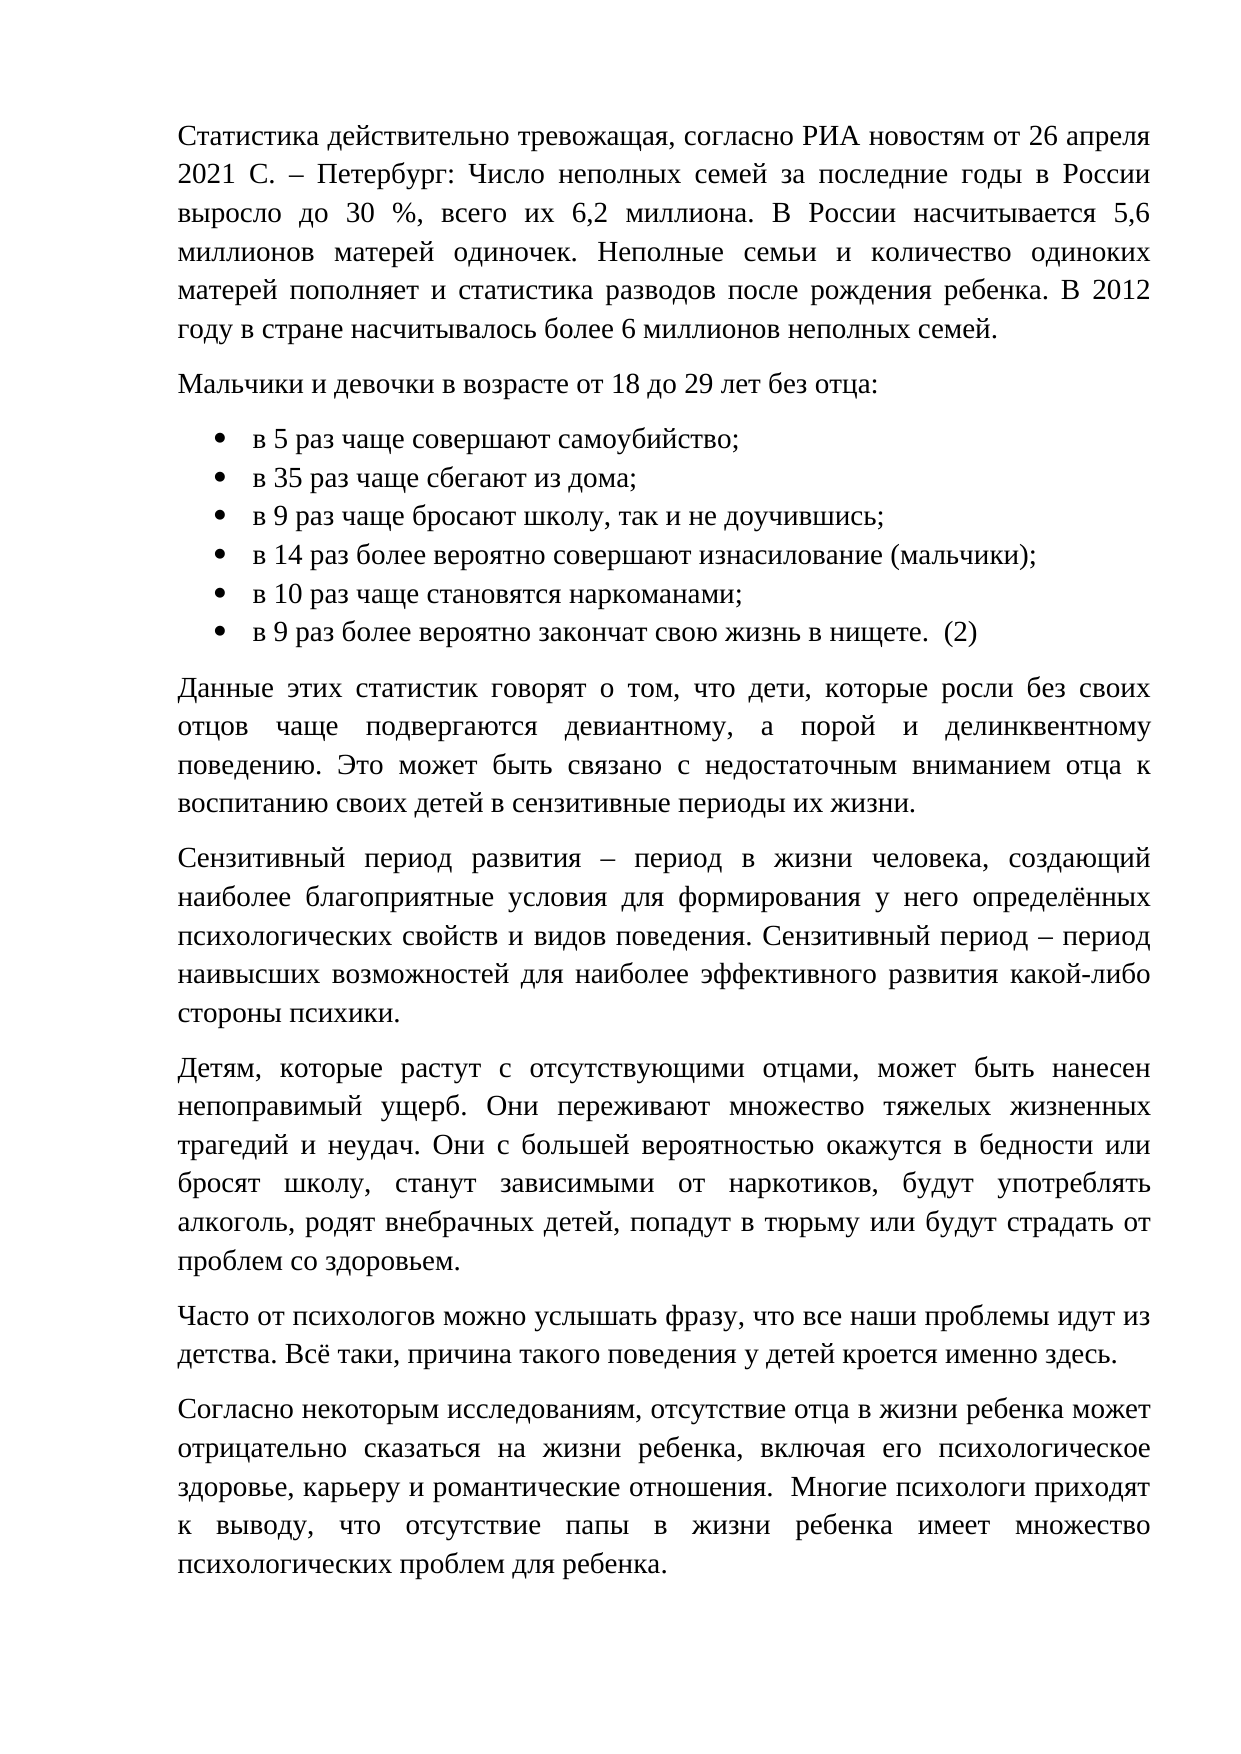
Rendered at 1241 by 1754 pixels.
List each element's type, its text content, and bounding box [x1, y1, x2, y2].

list в 5 раз чаще совершают самоубийство; [215, 421, 1152, 455]
text Статистика действительно тревожащая, согласно РИА новостям от 26 апреля 2021 С. – Петербург: Число неполных семей за последние годы в России выросло до 30 %, всего их 6,2 миллиона. В России насчитывается 5,6 миллионов матерей одиночек. Неполные семьи и количество одиноких матерей пополняет и статистика разводов после рождения ребенка. В 2012 году в стране насчитывалось более 6 миллионов неполных семей. [177, 118, 1152, 344]
list в 9 раз чаще бросают школу, так и не доучившись; [215, 498, 1152, 532]
text Детям, которые растут с отсутствующими отцами, может быть нанесен непоправимый ущерб. Они переживают множество тяжелых жизненных трагедий и неудач. Они с большей вероятностью окажутся в бедности или бросят школу, станут зависимыми от наркотиков, будут употреблять алкоголь, родят внебрачных детей, попадут в тюрьму или будут страдать от проблем со здоровьем. [177, 1050, 1152, 1276]
list в 14 раз более вероятно совершают изнасилование (мальчики); [215, 537, 1152, 571]
list в 9 раз более вероятно закончат свою жизнь в нищете. (2) [215, 614, 1152, 648]
text Сензитивный период развития – период в жизни человека, создающий наиболее благоприятные условия для формирования у него определённых психологических свойств и видов поведения. Сензитивный период – период наивысших возможностей для наиболее эффективного развития какой-либо стороны психики. [177, 841, 1152, 1028]
text Данные этих статистик говорят о том, что дети, которые росли без своих отцов чаще подвергаются девиантному, а порой и делинквентному поведению. Это может быть связано с недостаточным вниманием отца к воспитанию своих детей в сензитивные периоды их жизни. [177, 670, 1152, 819]
text Часто от психологов можно услышать фразу, что все наши проблемы идут из детства. Всё таки, причина такого поведения у детей кроется именно здесь. [177, 1298, 1152, 1370]
list в 35 раз чаще сбегают из дома; [215, 460, 1152, 493]
list в 10 раз чаще становятся наркоманами; [215, 576, 1152, 609]
text Мальчики и девочки в возрасте от 18 до 29 лет без отца: [177, 366, 1152, 399]
text Согласно некоторым исследованиям, отсутствие отца в жизни ребенка может отрицательно сказаться на жизни ребенка, включая его психологическое здоровье, карьеру и романтические отношения. Многие психологи приходят к выводу, что отсутствие папы в жизни ребенка имеет множество психологических проблем для ребенка. [177, 1392, 1152, 1579]
